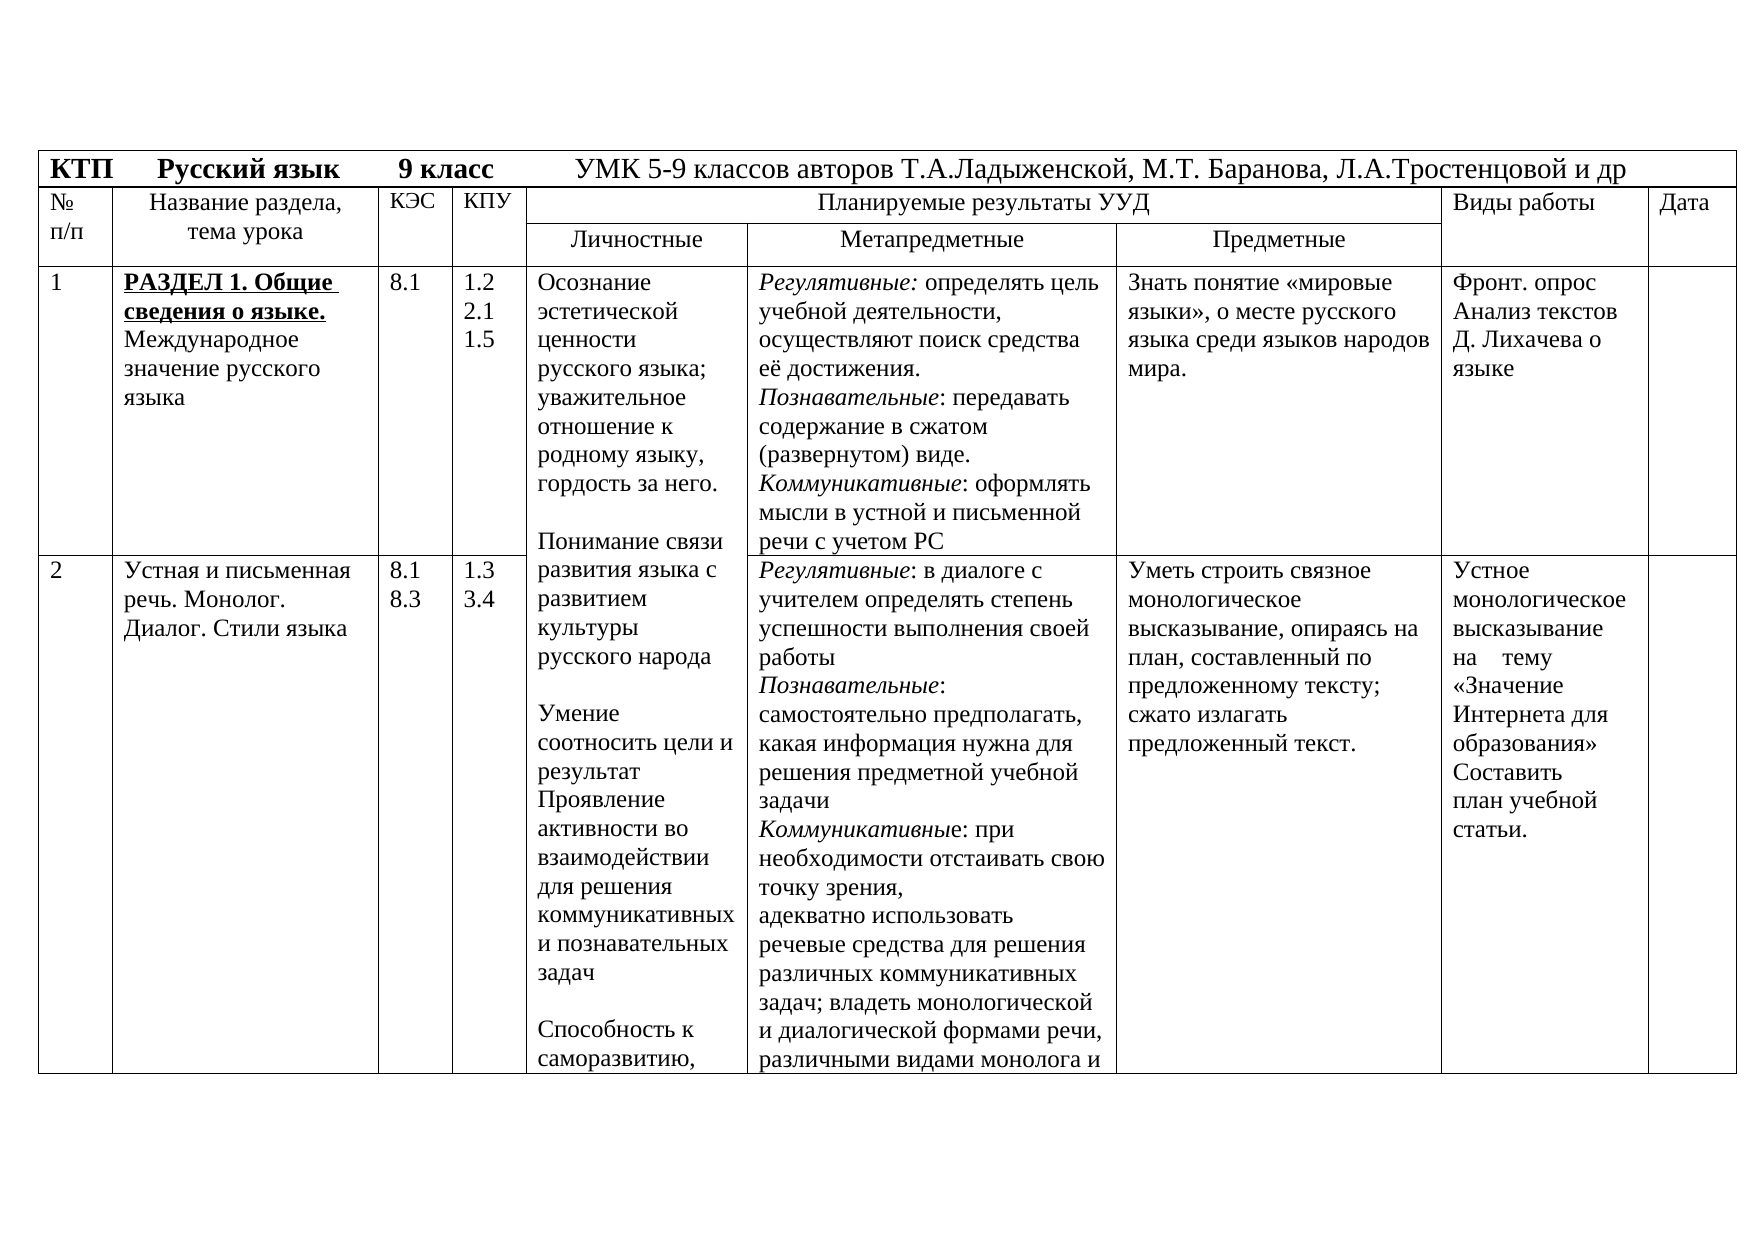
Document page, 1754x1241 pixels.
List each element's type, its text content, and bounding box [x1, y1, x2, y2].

table_cell [1649, 267, 1736, 554]
table_cell Осознание эстетической ценности русского языка; уважительное отношение к родному языку, гордость за него. Понимание связи развития языка с развитием культуры русского народа Умение соотносить цели и результат Проявление активности во взаимодействии для решения коммуникативных и познавательных задач Способность к саморазвитию, мотивация к познанию, учёбе. Умение участвовать в диалоге, аргументировано доказывать свою позицию коммуникативно целесообразное взаимодействие с окружающими людьми в процессе речевого общения, совместного выполнения какой-либо задачи; овладение национально-культурными нормами речевого поведения в различных ситуациях формального и неформального межличностного и межкультурного общения Способность к самооценке на основе критериев успешной учебной деятельности [527, 267, 747, 1073]
table_cell 8.1 [379, 267, 452, 554]
table_cell 8.1 8.3 [379, 556, 452, 1073]
table_cell КПУ [453, 188, 526, 266]
table_cell Дата [1649, 188, 1736, 266]
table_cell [1442, 556, 1648, 1073]
table_cell Планируемые результаты УУД [527, 188, 1441, 223]
table_cell 1 [39, 267, 112, 554]
table_cell Личностные [527, 224, 747, 266]
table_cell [113, 556, 378, 1073]
table_cell 1.2 2.1 1.5 [453, 267, 526, 554]
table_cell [748, 556, 1116, 1073]
table_cell Фронт. опрос Анализ текстов Д. Лихачева о языке [1442, 267, 1648, 554]
table_header КТП Русский язык 9 класс УМК 5-9 классов авторов Т.А.Ладыженской, М.Т. Баранова, Л.А.Тростенцовой и др [39, 151, 1736, 186]
table_cell 1.3 3.4 [453, 556, 526, 1073]
table_cell Название раздела, тема урока [113, 188, 378, 266]
table_cell № п/п [39, 188, 112, 266]
table_cell РАЗДЕЛ 1. Общие сведения о языке. Международное значение русского языка [113, 267, 378, 554]
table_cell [1117, 556, 1441, 1073]
table_cell Знать понятие «мировые языки», о месте русского языка среди языков народов мира. [1117, 267, 1441, 554]
table_cell [1649, 556, 1736, 1073]
table_cell Предметные [1117, 224, 1441, 266]
table_cell КЭС [379, 188, 452, 266]
table_cell 2 [39, 556, 112, 1073]
table_cell Виды работы [1442, 188, 1648, 266]
table_cell Регулятивные: определять цель учебной деятельности, осуществляют поиск средства её достижения. Познавательные: передавать содержание в сжатом (развернутом) виде. Коммуникативные: оформлять мысли в устной и письменной речи с учетом РС [748, 267, 1116, 554]
table_cell Метапредметные [748, 224, 1116, 266]
